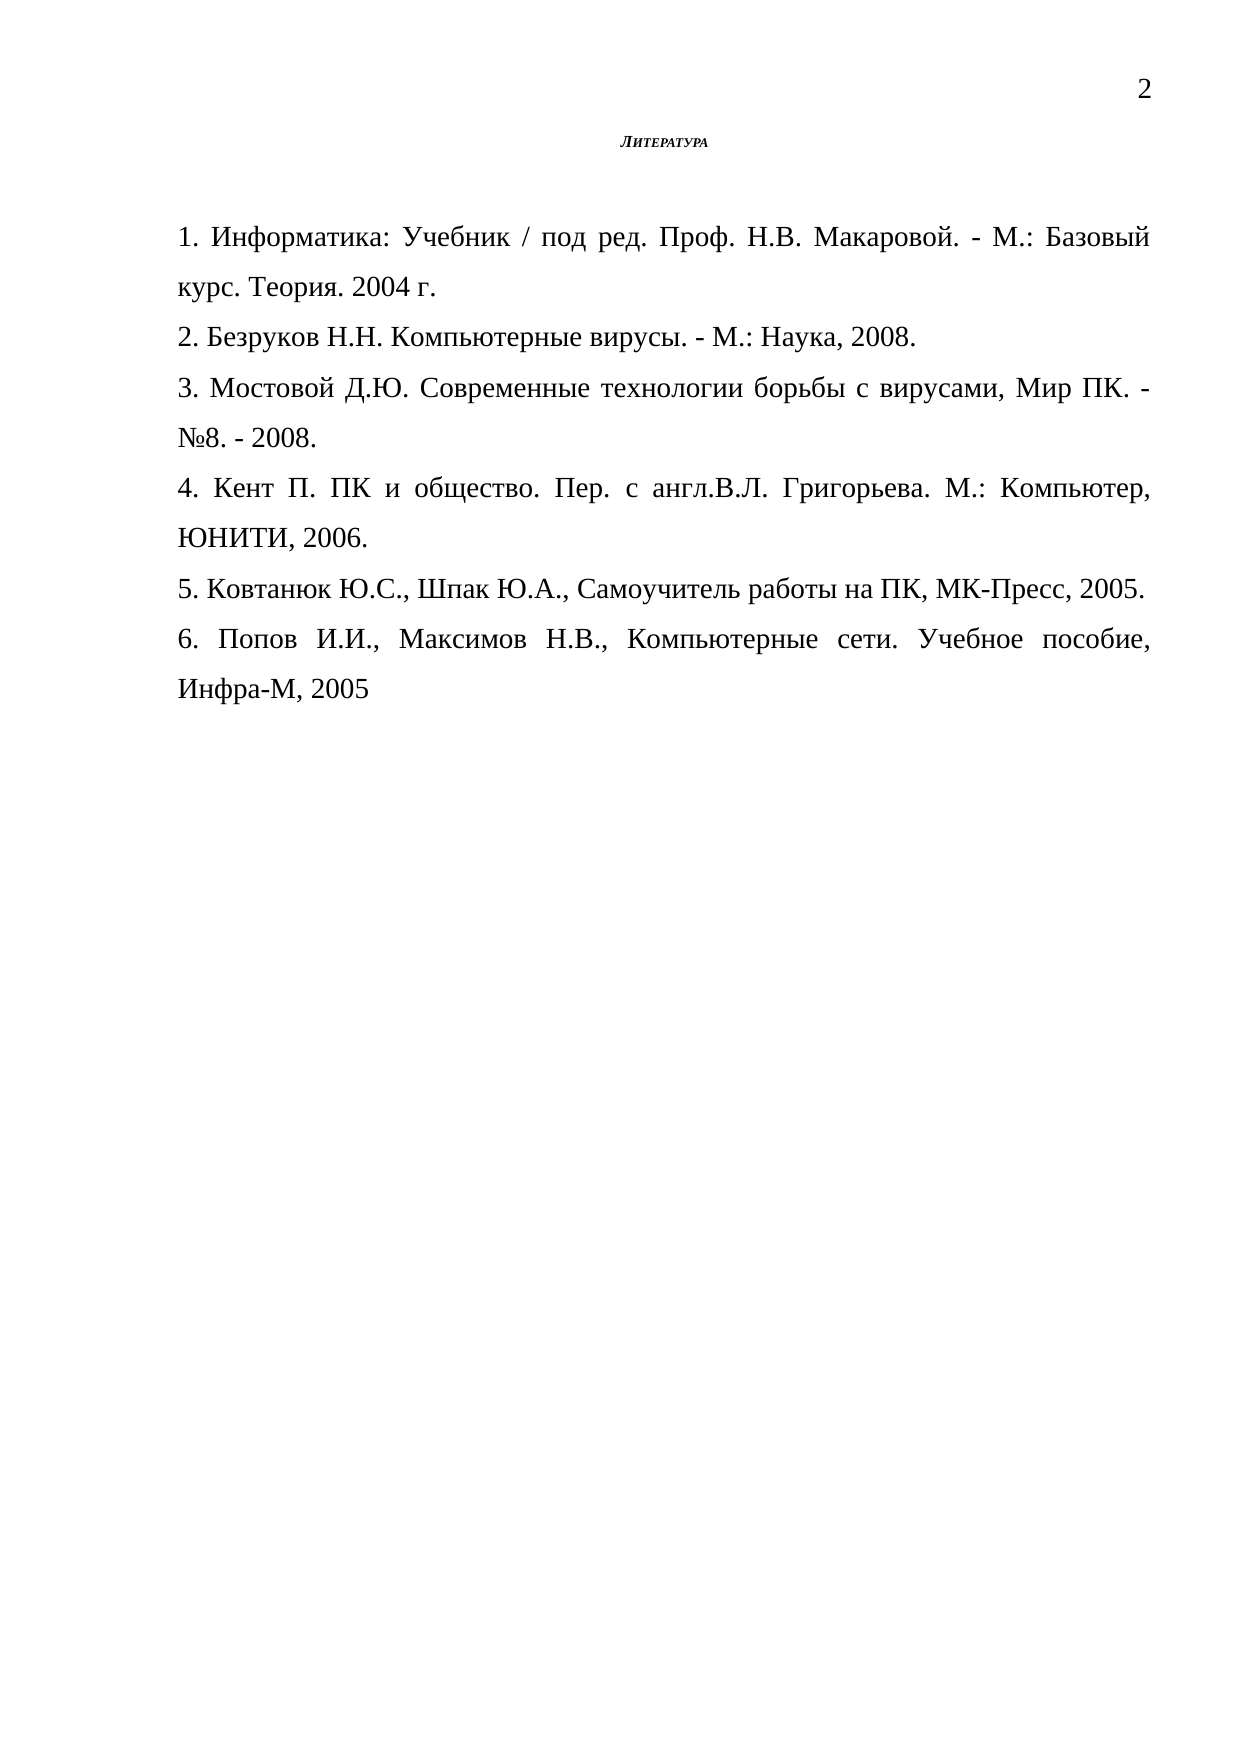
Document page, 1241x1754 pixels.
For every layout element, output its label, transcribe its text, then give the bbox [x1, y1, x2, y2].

text 4. Кент П. ПК и общество. Пер. c англ.В.Л. Григорьева. М.: Компьютер, ЮНИТИ, 2006. [177, 470, 1152, 554]
text 3. Мостовой Д.Ю. Современные технологии борьбы с вирусами, Мир ПК. - №8. - 2008. [177, 370, 1152, 453]
text 5. Ковтанюк Ю.С., Шпак Ю.А., Самоучитель работы на ПК, МК-Пресс, 2005. [177, 571, 1152, 604]
text 2. Безруков Н.Н. Компьютерные вирусы. - М.: Наука, 2008. [177, 319, 1152, 353]
text 6. Попов И.И., Максимов Н.В., Компьютерные сети. Учебное пособие, Инфра-М, 2005 [177, 621, 1152, 705]
subtitle Литература [177, 118, 1152, 152]
text 1. Информатика: Учебник / под ред. Проф. Н.В. Макаровой. - М.: Базовый курс. Теория. 2004 г. [177, 219, 1152, 303]
